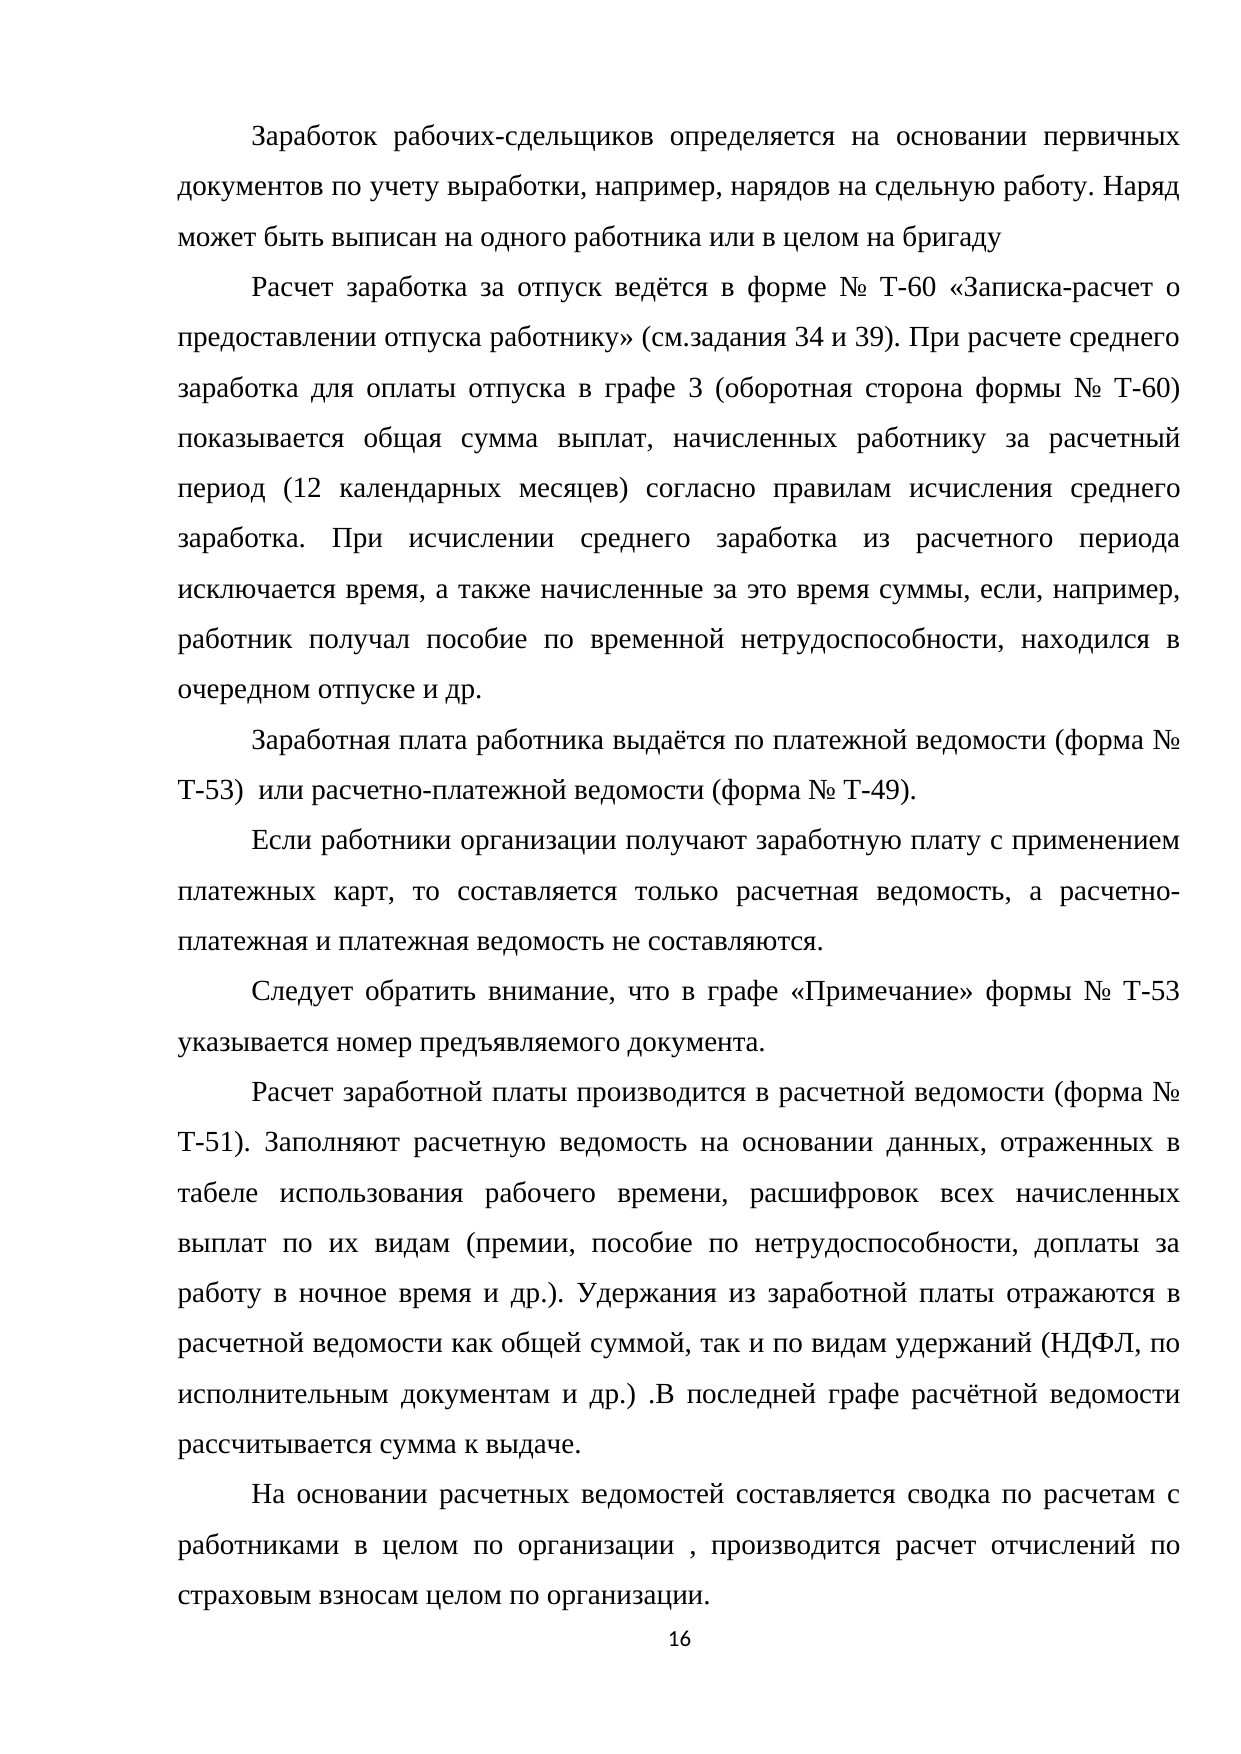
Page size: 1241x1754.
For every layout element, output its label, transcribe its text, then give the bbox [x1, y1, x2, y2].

text Заработная плата работника выдаётся по платежной ведомости (форма № Т-53) или расчетно-платежной ведомости (форма № Т-49). [177, 722, 1181, 806]
text Заработок рабочих-сдельщиков определяется на основании первичных документов по учету выработки, например, нарядов на сдельную работу. Наряд может быть выписан на одного работника или в целом на бригаду [177, 118, 1181, 252]
text Если работники организации получают заработную плату с применением платежных карт, то составляется только расчетная ведомость, а расчетно-платежная и платежная ведомость не составляются. [177, 822, 1181, 957]
text Расчет заработка за отпуск ведётся в форме № Т-60 «Записка-расчет о предоставлении отпуска работнику» (см.задания 34 и 39). При расчете среднего заработка для оплаты отпуска в графе 3 (оборотная сторона формы № Т-60) показывается общая сумма выплат, начисленных работнику за расчетный период (12 календарных месяцев) согласно правилам исчисления среднего заработка. При исчислении среднего заработка из расчетного периода исключается время, а также начисленные за это время суммы, если, например, работник получал пособие по временной нетрудоспособности, находился в очередном отпуске и др. [177, 269, 1181, 705]
text На основании расчетных ведомостей составляется сводка по расчетам с работниками в целом по организации , производится расчет отчислений по страховым взносам целом по организации. [177, 1477, 1181, 1611]
text Расчет заработной платы производится в расчетной ведомости (форма № Т-51). Заполняют расчетную ведомость на основании данных, отраженных в табеле использования рабочего времени, расшифровок всех начисленных выплат по их видам (премии, пособие по нетрудоспособности, доплаты за работу в ночное время и др.). Удержания из заработной платы отражаются в расчетной ведомости как общей суммой, так и по видам удержаний (НДФЛ, по исполнительным документам и др.) .В последней графе расчётной ведомости рассчитывается сумма к выдаче. [177, 1074, 1181, 1460]
text Следует обратить внимание, что в графе «Примечание» формы № Т-53 указывается номер предъявляемого документа. [177, 973, 1181, 1057]
